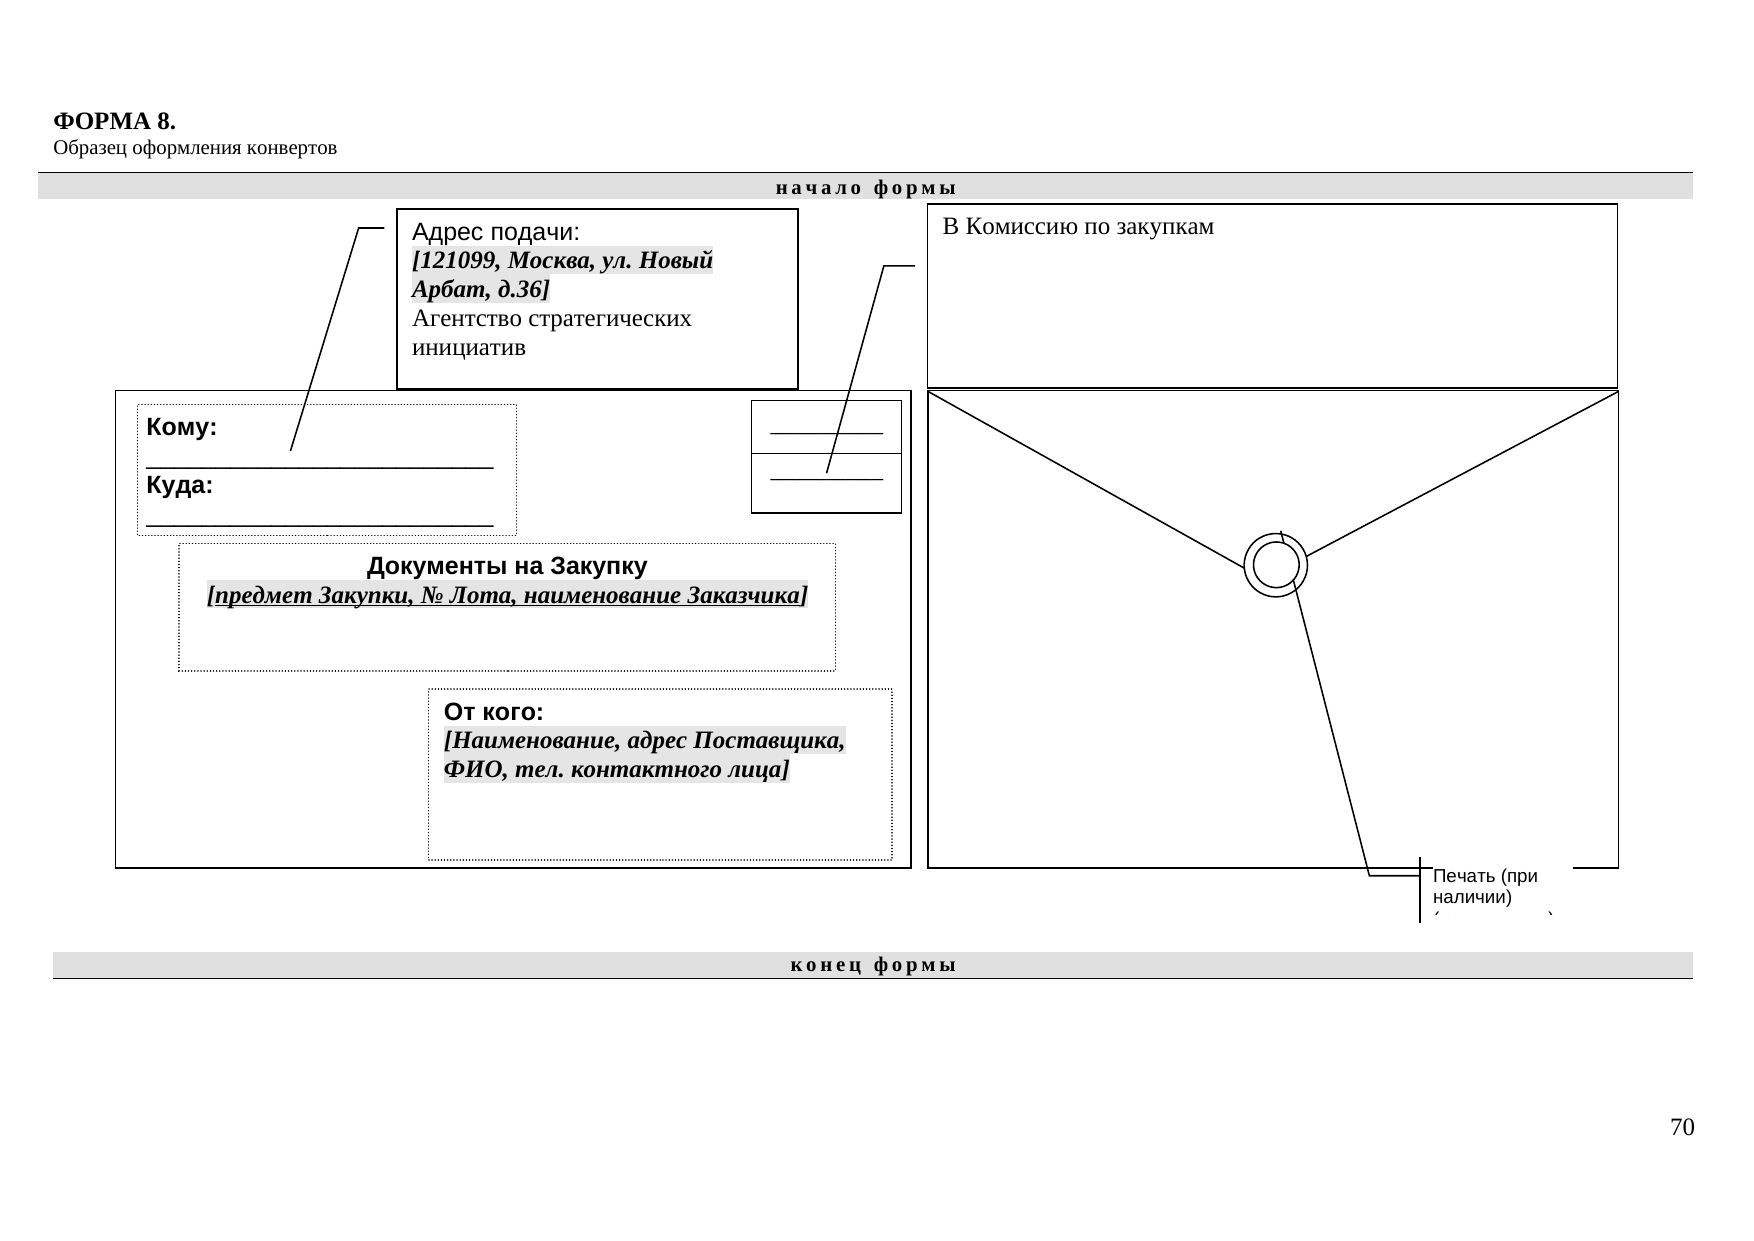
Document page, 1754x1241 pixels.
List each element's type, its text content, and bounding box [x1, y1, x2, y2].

text ФОРМА 8. [53, 106, 1695, 135]
text конец формы [53, 952, 1693, 978]
text начало формы [38, 173, 1693, 199]
text Образец оформления конвертов [53, 135, 1695, 159]
